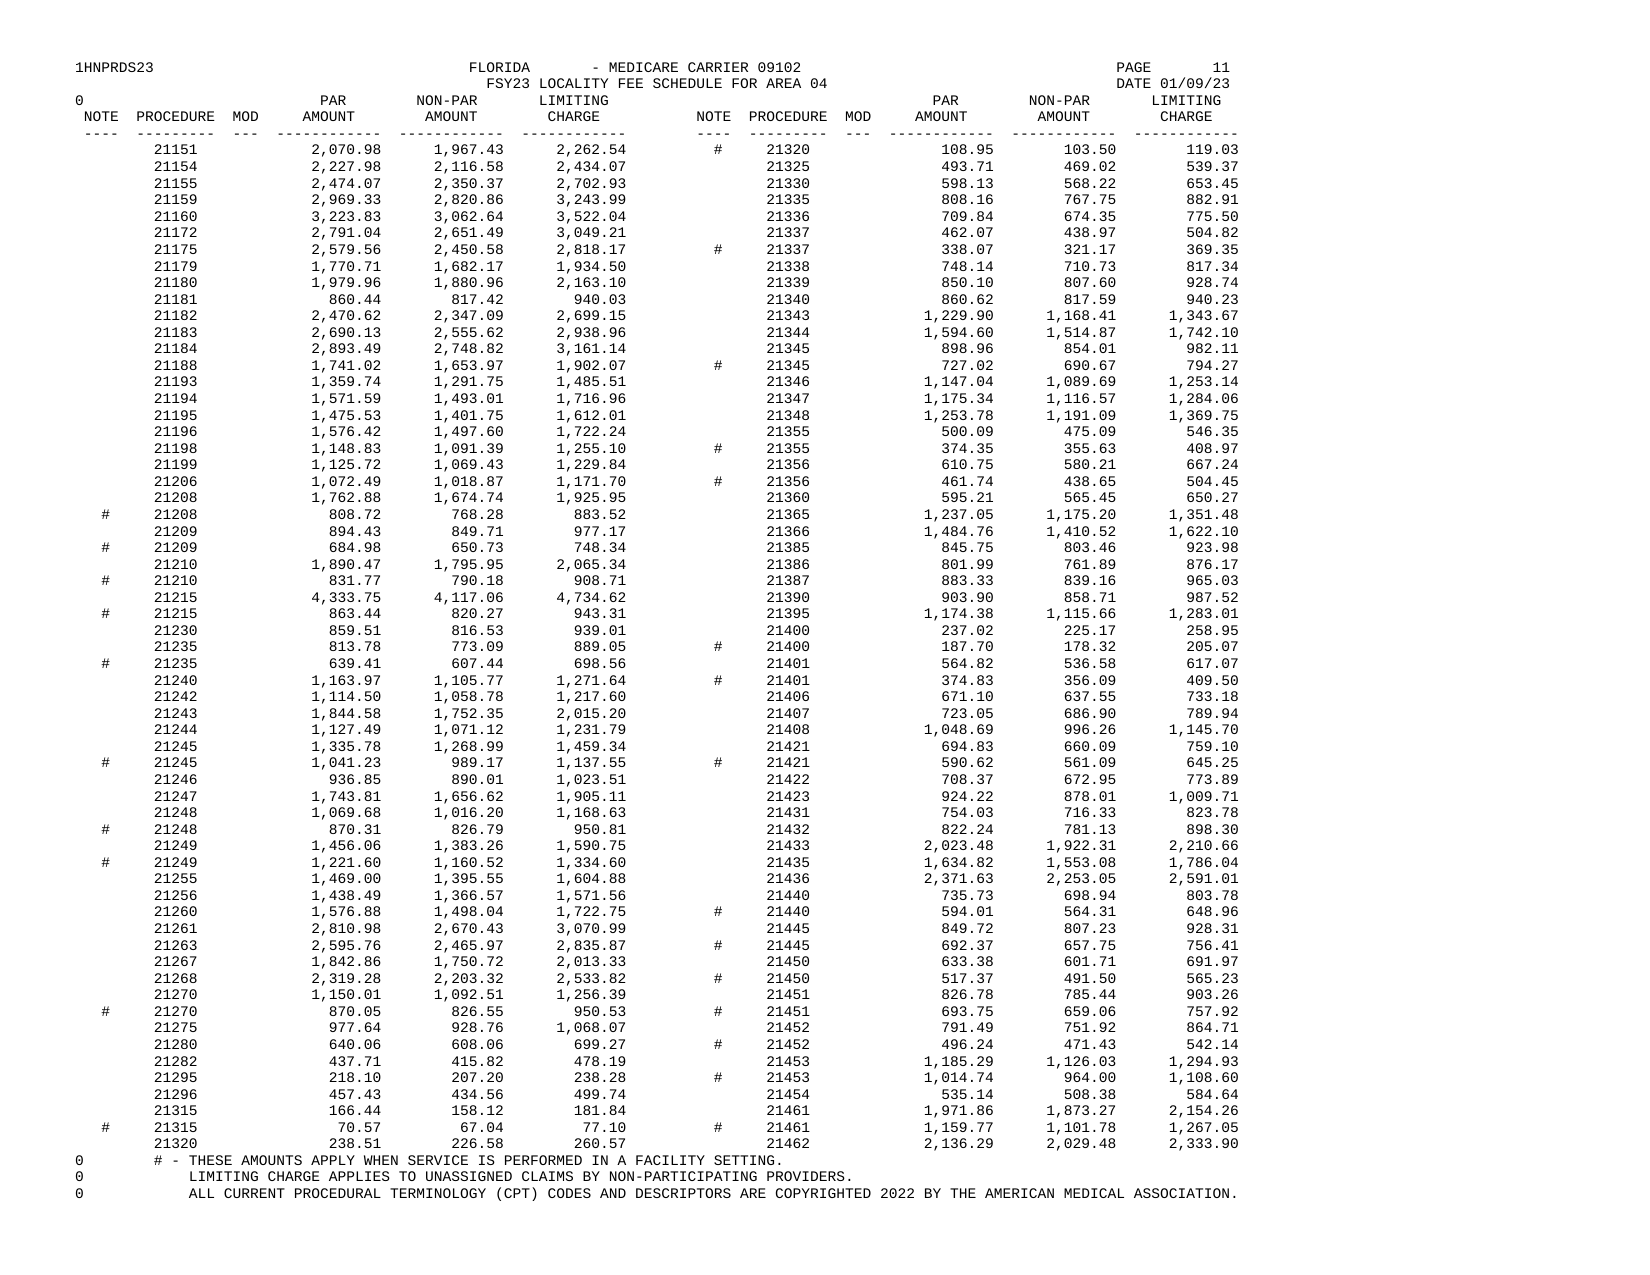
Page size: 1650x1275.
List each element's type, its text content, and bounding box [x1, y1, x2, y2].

text # 21315 70.57 67.04 77.10 # 21461 1,159.77 1,101.78 1,267.05 [75, 1120, 1575, 1137]
text 21210 1,890.47 1,795.95 2,065.34 21386 801.99 761.89 876.17 [75, 557, 1575, 573]
text 21243 1,844.58 1,752.35 2,015.20 21407 723.05 686.90 789.94 [75, 706, 1575, 722]
text 21155 2,474.07 2,350.37 2,702.93 21330 598.13 568.22 653.45 [75, 176, 1575, 192]
text 21206 1,072.49 1,018.87 1,171.70 # 21356 461.74 438.65 504.45 [75, 474, 1575, 491]
text 21270 1,150.01 1,092.51 1,256.39 21451 826.78 785.44 903.26 [75, 987, 1575, 1004]
text 21256 1,438.49 1,366.57 1,571.56 21440 735.73 698.94 803.78 [75, 888, 1575, 905]
text NOTE PROCEDURE MOD AMOUNT AMOUNT CHARGE NOTE PROCEDURE MOD AMOUNT AMOUNT CHARGE [75, 110, 1575, 126]
text 21151 2,070.98 1,967.43 2,262.54 # 21320 108.95 103.50 119.03 [75, 143, 1575, 159]
text 21296 457.43 434.56 499.74 21454 535.14 508.38 584.64 [75, 1087, 1575, 1103]
text 21240 1,163.97 1,105.77 1,271.64 # 21401 374.83 356.09 409.50 [75, 673, 1575, 689]
text 21154 2,227.98 2,116.58 2,434.07 21325 493.71 469.02 539.37 [75, 159, 1575, 176]
text 21249 1,456.06 1,383.26 1,590.75 21433 2,023.48 1,922.31 2,210.66 [75, 838, 1575, 855]
text 21320 238.51 226.58 260.57 21462 2,136.29 2,029.48 2,333.90 [75, 1137, 1575, 1153]
text 21230 859.51 816.53 939.01 21400 237.02 225.17 258.95 [75, 623, 1575, 640]
text 21268 2,319.28 2,203.32 2,533.82 # 21450 517.37 491.50 565.23 [75, 971, 1575, 987]
text ---- --------- --- ------------ ------------ ------------ ---- --------- --- ------------ ------------ ------------ [75, 126, 1575, 143]
text 21260 1,576.88 1,498.04 1,722.75 # 21440 594.01 564.31 648.96 [75, 905, 1575, 921]
text 21181 860.44 817.42 940.03 21340 860.62 817.59 940.23 [75, 292, 1575, 308]
text 21275 977.64 928.76 1,068.07 21452 791.49 751.92 864.71 [75, 1021, 1575, 1037]
text 21194 1,571.59 1,493.01 1,716.96 21347 1,175.34 1,116.57 1,284.06 [75, 391, 1575, 408]
text # 21209 684.98 650.73 748.34 21385 845.75 803.46 923.98 [75, 540, 1575, 557]
text 21188 1,741.02 1,653.97 1,902.07 # 21345 727.02 690.67 794.27 [75, 358, 1575, 375]
text 21193 1,359.74 1,291.75 1,485.51 21346 1,147.04 1,089.69 1,253.14 [75, 375, 1575, 391]
text 21180 1,979.96 1,880.96 2,163.10 21339 850.10 807.60 928.74 [75, 275, 1575, 292]
text 21199 1,125.72 1,069.43 1,229.84 21356 610.75 580.21 667.24 [75, 457, 1575, 474]
text 0 LIMITING CHARGE APPLIES TO UNASSIGNED CLAIMS BY NON-PARTICIPATING PROVIDERS. [75, 1170, 1575, 1186]
text 21247 1,743.81 1,656.62 1,905.11 21423 924.22 878.01 1,009.71 [75, 789, 1575, 805]
text 21183 2,690.13 2,555.62 2,938.96 21344 1,594.60 1,514.87 1,742.10 [75, 325, 1575, 342]
text 21235 813.78 773.09 889.05 # 21400 187.70 178.32 205.07 [75, 640, 1575, 656]
text # 21249 1,221.60 1,160.52 1,334.60 21435 1,634.82 1,553.08 1,786.04 [75, 855, 1575, 872]
text 21196 1,576.42 1,497.60 1,722.24 21355 500.09 475.09 546.35 [75, 424, 1575, 441]
text 21242 1,114.50 1,058.78 1,217.60 21406 671.10 637.55 733.18 [75, 689, 1575, 706]
text 21195 1,475.53 1,401.75 1,612.01 21348 1,253.78 1,191.09 1,369.75 [75, 408, 1575, 424]
text # 21248 870.31 826.79 950.81 21432 822.24 781.13 898.30 [75, 822, 1575, 838]
text 21246 936.85 890.01 1,023.51 21422 708.37 672.95 773.89 [75, 772, 1575, 789]
text 21267 1,842.86 1,750.72 2,013.33 21450 633.38 601.71 691.97 [75, 954, 1575, 971]
text 21182 2,470.62 2,347.09 2,699.15 21343 1,229.90 1,168.41 1,343.67 [75, 308, 1575, 325]
text 21160 3,223.83 3,062.64 3,522.04 21336 709.84 674.35 775.50 [75, 209, 1575, 226]
text # 21215 863.44 820.27 943.31 21395 1,174.38 1,115.66 1,283.01 [75, 607, 1575, 623]
text 21282 437.71 415.82 478.19 21453 1,185.29 1,126.03 1,294.93 [75, 1054, 1575, 1070]
text 21179 1,770.71 1,682.17 1,934.50 21338 748.14 710.73 817.34 [75, 259, 1575, 275]
text 21255 1,469.00 1,395.55 1,604.88 21436 2,371.63 2,253.05 2,591.01 [75, 872, 1575, 888]
text 21280 640.06 608.06 699.27 # 21452 496.24 471.43 542.14 [75, 1037, 1575, 1054]
text # 21235 639.41 607.44 698.56 21401 564.82 536.58 617.07 [75, 656, 1575, 673]
text 21175 2,579.56 2,450.58 2,818.17 # 21337 338.07 321.17 369.35 [75, 242, 1575, 259]
text 21208 1,762.88 1,674.74 1,925.95 21360 595.21 565.45 650.27 [75, 491, 1575, 507]
text 0 PAR NON-PAR LIMITING PAR NON-PAR LIMITING [75, 93, 1575, 110]
text 21261 2,810.98 2,670.43 3,070.99 21445 849.72 807.23 928.31 [75, 921, 1575, 938]
text 21244 1,127.49 1,071.12 1,231.79 21408 1,048.69 996.26 1,145.70 [75, 722, 1575, 739]
text 0 # - THESE AMOUNTS APPLY WHEN SERVICE IS PERFORMED IN A FACILITY SETTING. [75, 1153, 1575, 1170]
text 21263 2,595.76 2,465.97 2,835.87 # 21445 692.37 657.75 756.41 [75, 938, 1575, 954]
text # 21210 831.77 790.18 908.71 21387 883.33 839.16 965.03 [75, 573, 1575, 590]
text 21248 1,069.68 1,016.20 1,168.63 21431 754.03 716.33 823.78 [75, 805, 1575, 822]
text 21159 2,969.33 2,820.86 3,243.99 21335 808.16 767.75 882.91 [75, 192, 1575, 209]
text 1HNPRDS23 FLORIDA - MEDICARE CARRIER 09102 PAGE 11 [75, 60, 1575, 77]
text # 21208 808.72 768.28 883.52 21365 1,237.05 1,175.20 1,351.48 [75, 507, 1575, 524]
text 21172 2,791.04 2,651.49 3,049.21 21337 462.07 438.97 504.82 [75, 226, 1575, 242]
text 21198 1,148.83 1,091.39 1,255.10 # 21355 374.35 355.63 408.97 [75, 441, 1575, 457]
text 21215 4,333.75 4,117.06 4,734.62 21390 903.90 858.71 987.52 [75, 590, 1575, 607]
text # 21245 1,041.23 989.17 1,137.55 # 21421 590.62 561.09 645.25 [75, 756, 1575, 772]
text # 21270 870.05 826.55 950.53 # 21451 693.75 659.06 757.92 [75, 1004, 1575, 1021]
text 21315 166.44 158.12 181.84 21461 1,971.86 1,873.27 2,154.26 [75, 1103, 1575, 1120]
text 21209 894.43 849.71 977.17 21366 1,484.76 1,410.52 1,622.10 [75, 524, 1575, 540]
text 21245 1,335.78 1,268.99 1,459.34 21421 694.83 660.09 759.10 [75, 739, 1575, 756]
text 21184 2,893.49 2,748.82 3,161.14 21345 898.96 854.01 982.11 [75, 342, 1575, 358]
text 21295 218.10 207.20 238.28 # 21453 1,014.74 964.00 1,108.60 [75, 1070, 1575, 1087]
text FSY23 LOCALITY FEE SCHEDULE FOR AREA 04 DATE 01/09/23 [75, 77, 1575, 93]
text 0 ALL CURRENT PROCEDURAL TERMINOLOGY (CPT) CODES AND DESCRIPTORS ARE COPYRIGHTED 2022 BY THE AMERICAN MEDICAL ASSOCIATION. [75, 1186, 1575, 1203]
